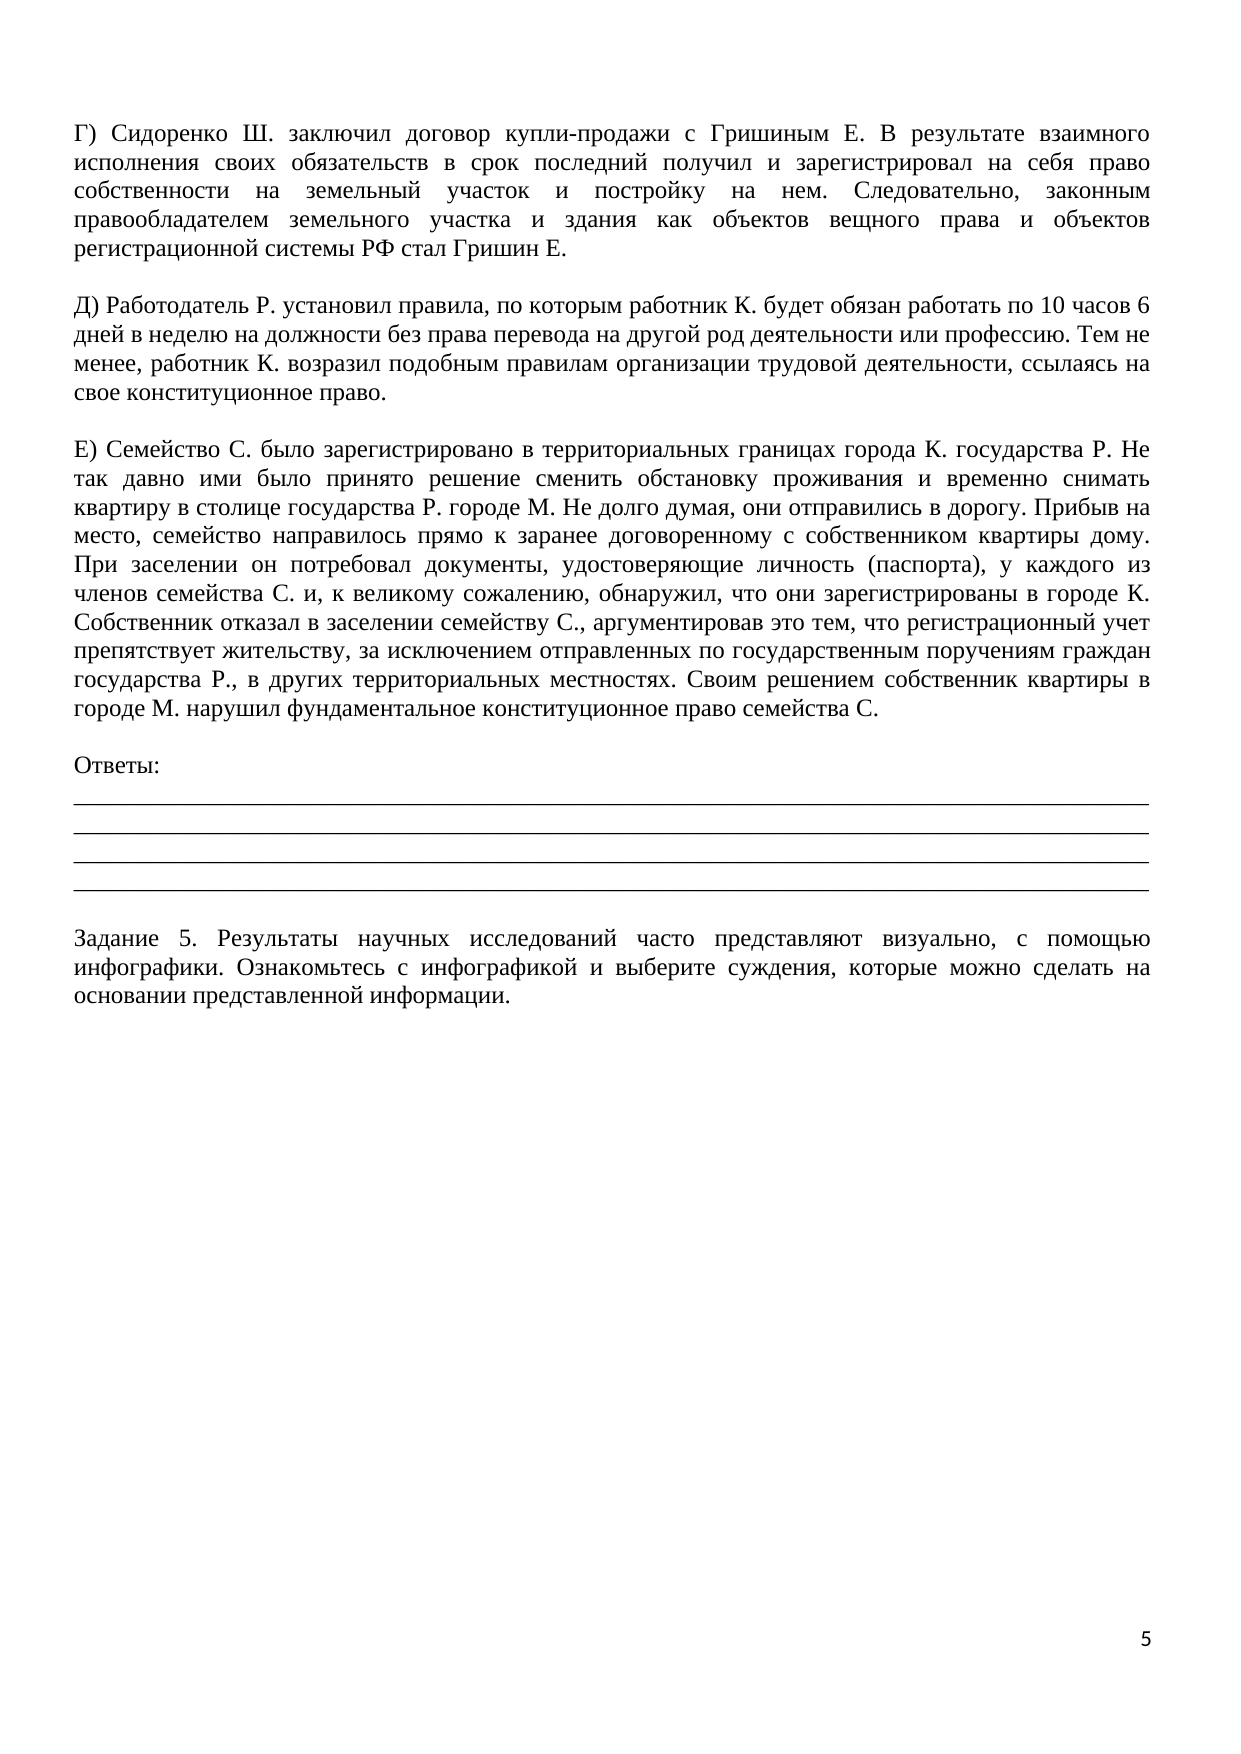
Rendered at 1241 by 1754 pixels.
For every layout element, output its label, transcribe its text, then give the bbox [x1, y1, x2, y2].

text Задание 5. Результаты научных исследований часто представляют визуально, с помощью инфографики. Ознакомьтесь с инфографикой и выберите суждения, которые можно сделать на основании представленной информации. [74, 923, 1152, 1009]
text Ответы: [74, 751, 1152, 779]
text Е) Семейство С. было зарегистрировано в территориальных границах города К. государства Р. Не так давно ими было принято решение сменить обстановку проживания и временно снимать квартиру в столице государства Р. городе М. Не долго думая, они отправились в дорогу. Прибыв на место, семейство направилось прямо к заранее договоренному с собственником квартиры дому. При заселении он потребовал документы, удостоверяющие личность (паспорта), у каждого из членов семейства С. и, к великому сожалению, обнаружил, что они зарегистрированы в городе К. Собственник отказал в заселении семейству С., аргументировав это тем, что регистрационный учет препятствует жительству, за исключением отправленных по государственным поручениям граждан государства Р., в других территориальных местностях. Своим решением собственник квартиры в городе М. нарушил фундаментальное конституционное право семейства С. [74, 434, 1152, 722]
text Г) Сидоренко Ш. заключил договор купли-продажи с Гришиным Е. В результате взаимного исполнения своих обязательств в срок последний получил и зарегистрировал на себя право собственности на земельный участок и постройку на нем. Следовательно, законным правообладателем земельного участка и здания как объектов вещного права и объектов регистрационной системы РФ стал Гришин Е. [74, 118, 1152, 262]
text ________________________________________________________________________________________________________________________________________________________________________________________________________________________________________________________________________________________________________________________________________________________ [74, 779, 1152, 894]
text Д) Работодатель Р. установил правила, по которым работник К. будет обязан работать по 10 часов 6 дней в неделю на должности без права перевода на другой род деятельности или профессию. Тем не менее, работник К. возразил подобным правилам организации трудовой деятельности, ссылаясь на свое конституционное право. [74, 291, 1152, 406]
